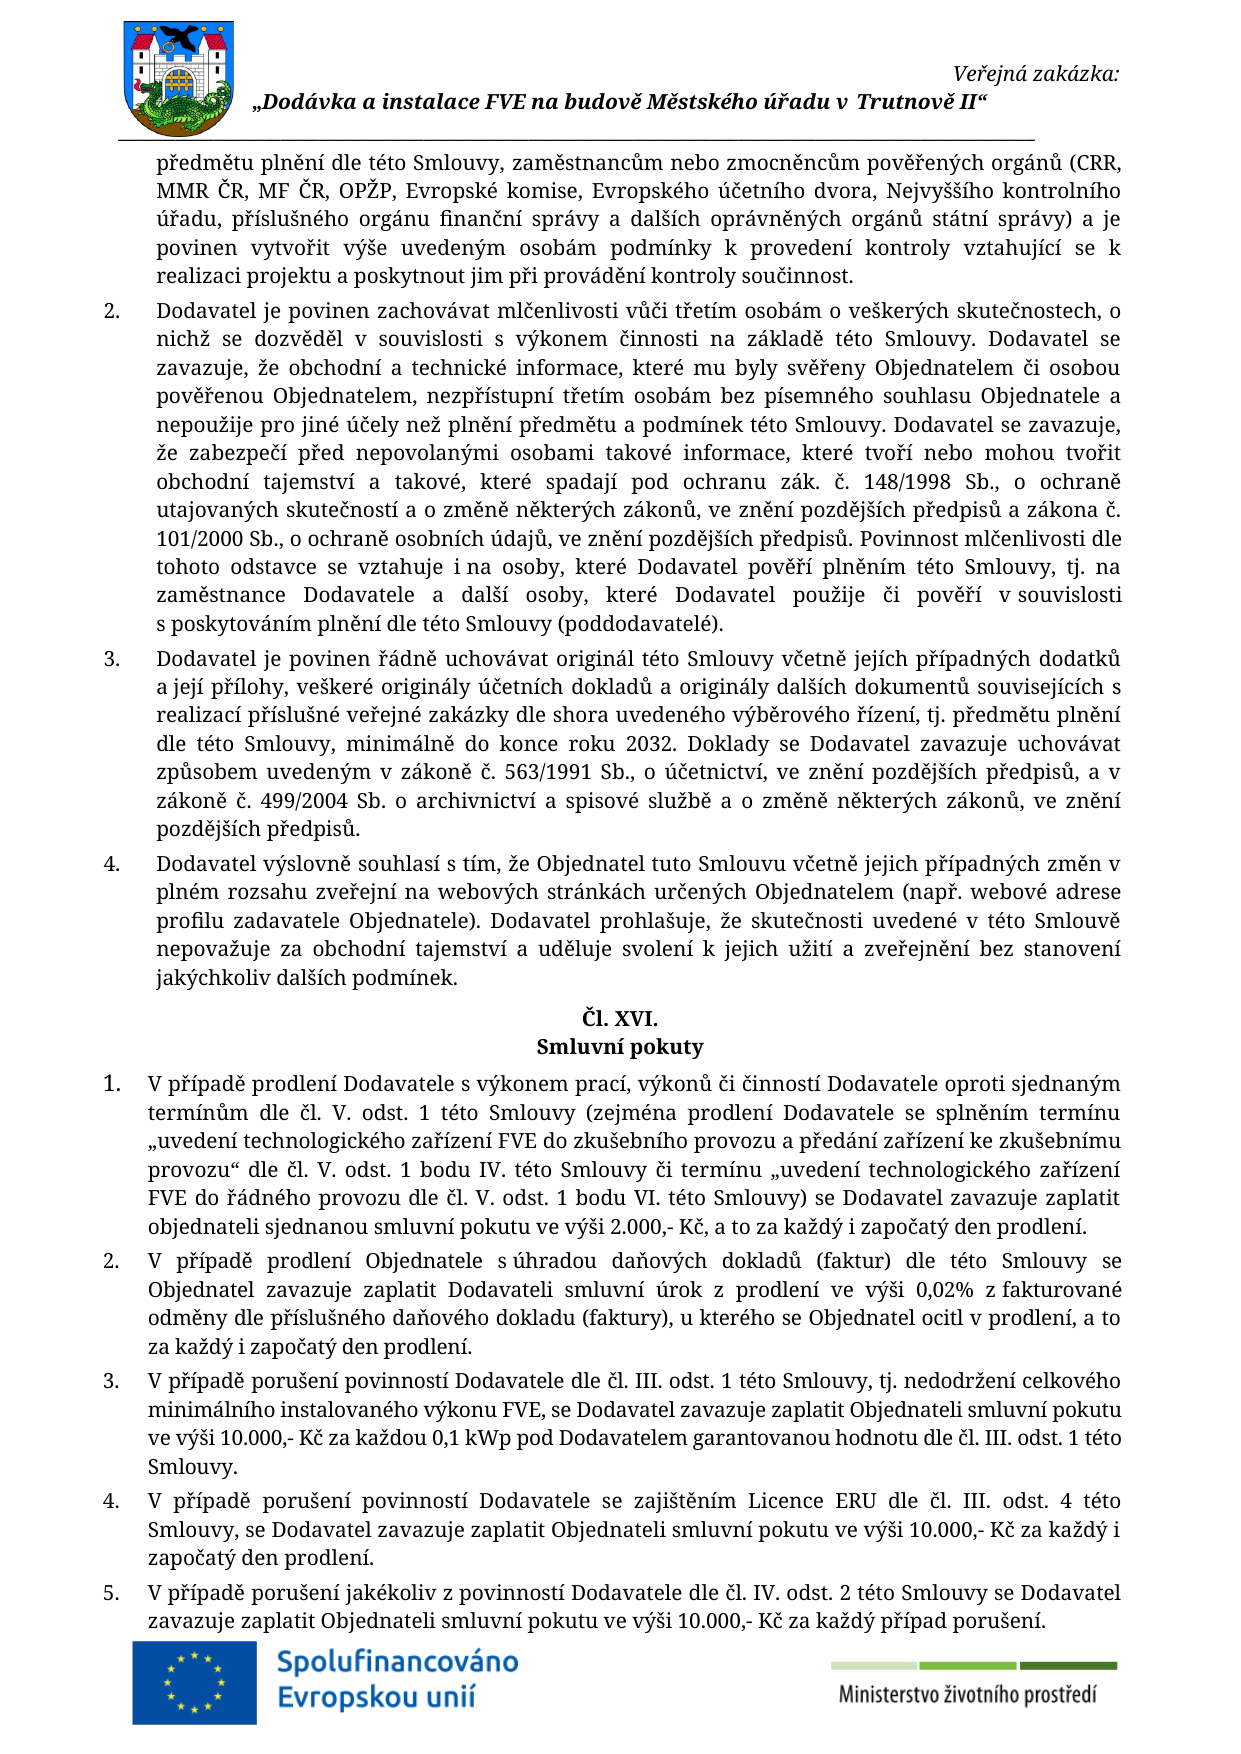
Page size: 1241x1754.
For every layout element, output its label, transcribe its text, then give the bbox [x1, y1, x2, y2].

list V případě porušení povinností Dodavatele dle čl. III. odst. 1 této Smlouvy, tj. nedodržení celkového minimálního instalovaného výkonu FVE, se Dodavatel zavazuje zaplatit Objednateli smluvní pokutu ve výši 10.000,- Kč za každou 0,1 kWp pod Dodavatelem garantovanou hodnotu dle čl. III. odst. 1 této Smlouvy. [103, 1366, 1122, 1480]
list Dodavatel je povinen řádně uchovávat originál této Smlouvy včetně jejích případných dodatků a její přílohy, veškeré originály účetních dokladů a originály dalších dokumentů souvisejících s realizací příslušné veřejné zakázky dle shora uvedeného výběrového řízení, tj. předmětu plnění dle této Smlouvy, minimálně do konce roku 2032. Doklady se Dodavatel zavazuje uchovávat způsobem uvedeným v zákoně č. 563/1991 Sb., o účetnictví, ve znění pozdějších předpisů, a v zákoně č. 499/2004 Sb. o archivnictví a spisové službě a o změně některých zákonů, ve znění pozdějších předpisů. [103, 644, 1122, 843]
list V případě prodlení Dodavatele s výkonem prací, výkonů či činností Dodavatele oproti sjednaným termínům dle čl. V. odst. 1 této Smlouvy (zejména prodlení Dodavatele se splněním termínu „uvedení technologického zařízení FVE do zkušebního provozu a předání zařízení ke zkušebnímu provozu“ dle čl. V. odst. 1 bodu IV. této Smlouvy či termínu „uvedení technologického zařízení FVE do řádného provozu dle čl. V. odst. 1 bodu VI. této Smlouvy) se Dodavatel zavazuje zaplatit objednateli sjednanou smluvní pokutu ve výši 2.000,- Kč, a to za každý i započatý den prodlení. [103, 1067, 1122, 1240]
list V případě porušení povinností Dodavatele se zajištěním Licence ERU dle čl. III. odst. 4 této Smlouvy, se Dodavatel zavazuje zaplatit Objednateli smluvní pokutu ve výši 10.000,- Kč za každý i započatý den prodlení. [103, 1486, 1122, 1572]
picture [119, 1639, 1123, 1726]
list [103, 148, 1122, 290]
list V případě porušení jakékoliv z povinností Dodavatele dle čl. IV. odst. 2 této Smlouvy se Dodavatel zavazuje zaplatit Objednateli smluvní pokutu ve výši 10.000,- Kč za každý případ porušení. [103, 1578, 1122, 1635]
picture [123, 21, 234, 137]
list Dodavatel je povinen zachovávat mlčenlivosti vůči třetím osobám o veškerých skutečnostech, o nichž se dozvěděl v souvislosti s výkonem činnosti na základě této Smlouvy. Dodavatel se zavazuje, že obchodní a technické informace, které mu byly svěřeny Objednatelem či osobou pověřenou Objednatelem, nezpřístupní třetím osobám bez písemného souhlasu Objednatele a nepoužije pro jiné účely než plnění předmětu a podmínek této Smlouvy. Dodavatel se zavazuje, že zabezpečí před nepovolanými osobami takové informace, které tvoří nebo mohou tvořit obchodní tajemství a takové, které spadají pod ochranu zák. č. 148/1998 Sb., o ochraně utajovaných skutečností a o změně některých zákonů, ve znění pozdějších předpisů a zákona č. 101/2000 Sb., o ochraně osobních údajů, ve znění pozdějších předpisů. Povinnost mlčenlivosti dle tohoto odstavce se vztahuje i na osoby, které Dodavatel pověří plněním této Smlouvy, tj. na zaměstnance Dodavatele a další osoby, které Dodavatel použije či pověří v souvislosti s poskytováním plnění dle této Smlouvy (poddodavatelé). [103, 296, 1122, 637]
list Dodavatel výslovně souhlasí s tím, že Objednatel tuto Smlouvu včetně jejich případných změn v plném rozsahu zveřejní na webových stránkách určených Objednatelem (např. webové adrese profilu zadavatele Objednatele). Dodavatel prohlašuje, že skutečnosti uvedené v této Smlouvě nepovažuje za obchodní tajemství a uděluje svolení k jejich užití a zveřejnění bez stanovení jakýchkoliv dalších podmínek. [103, 849, 1122, 991]
list V případě prodlení Objednatele s úhradou daňových dokladů (faktur) dle této Smlouvy se Objednatel zavazuje zaplatit Dodavateli smluvní úrok z prodlení ve výši 0,02% z fakturované odměny dle příslušného daňového dokladu (faktury), u kterého se Objednatel ocitl v prodlení, a to za každý i započatý den prodlení. [103, 1246, 1122, 1360]
text Čl. XVI. [118, 1004, 1122, 1032]
list Smluvní pokuty [118, 1032, 1122, 1061]
